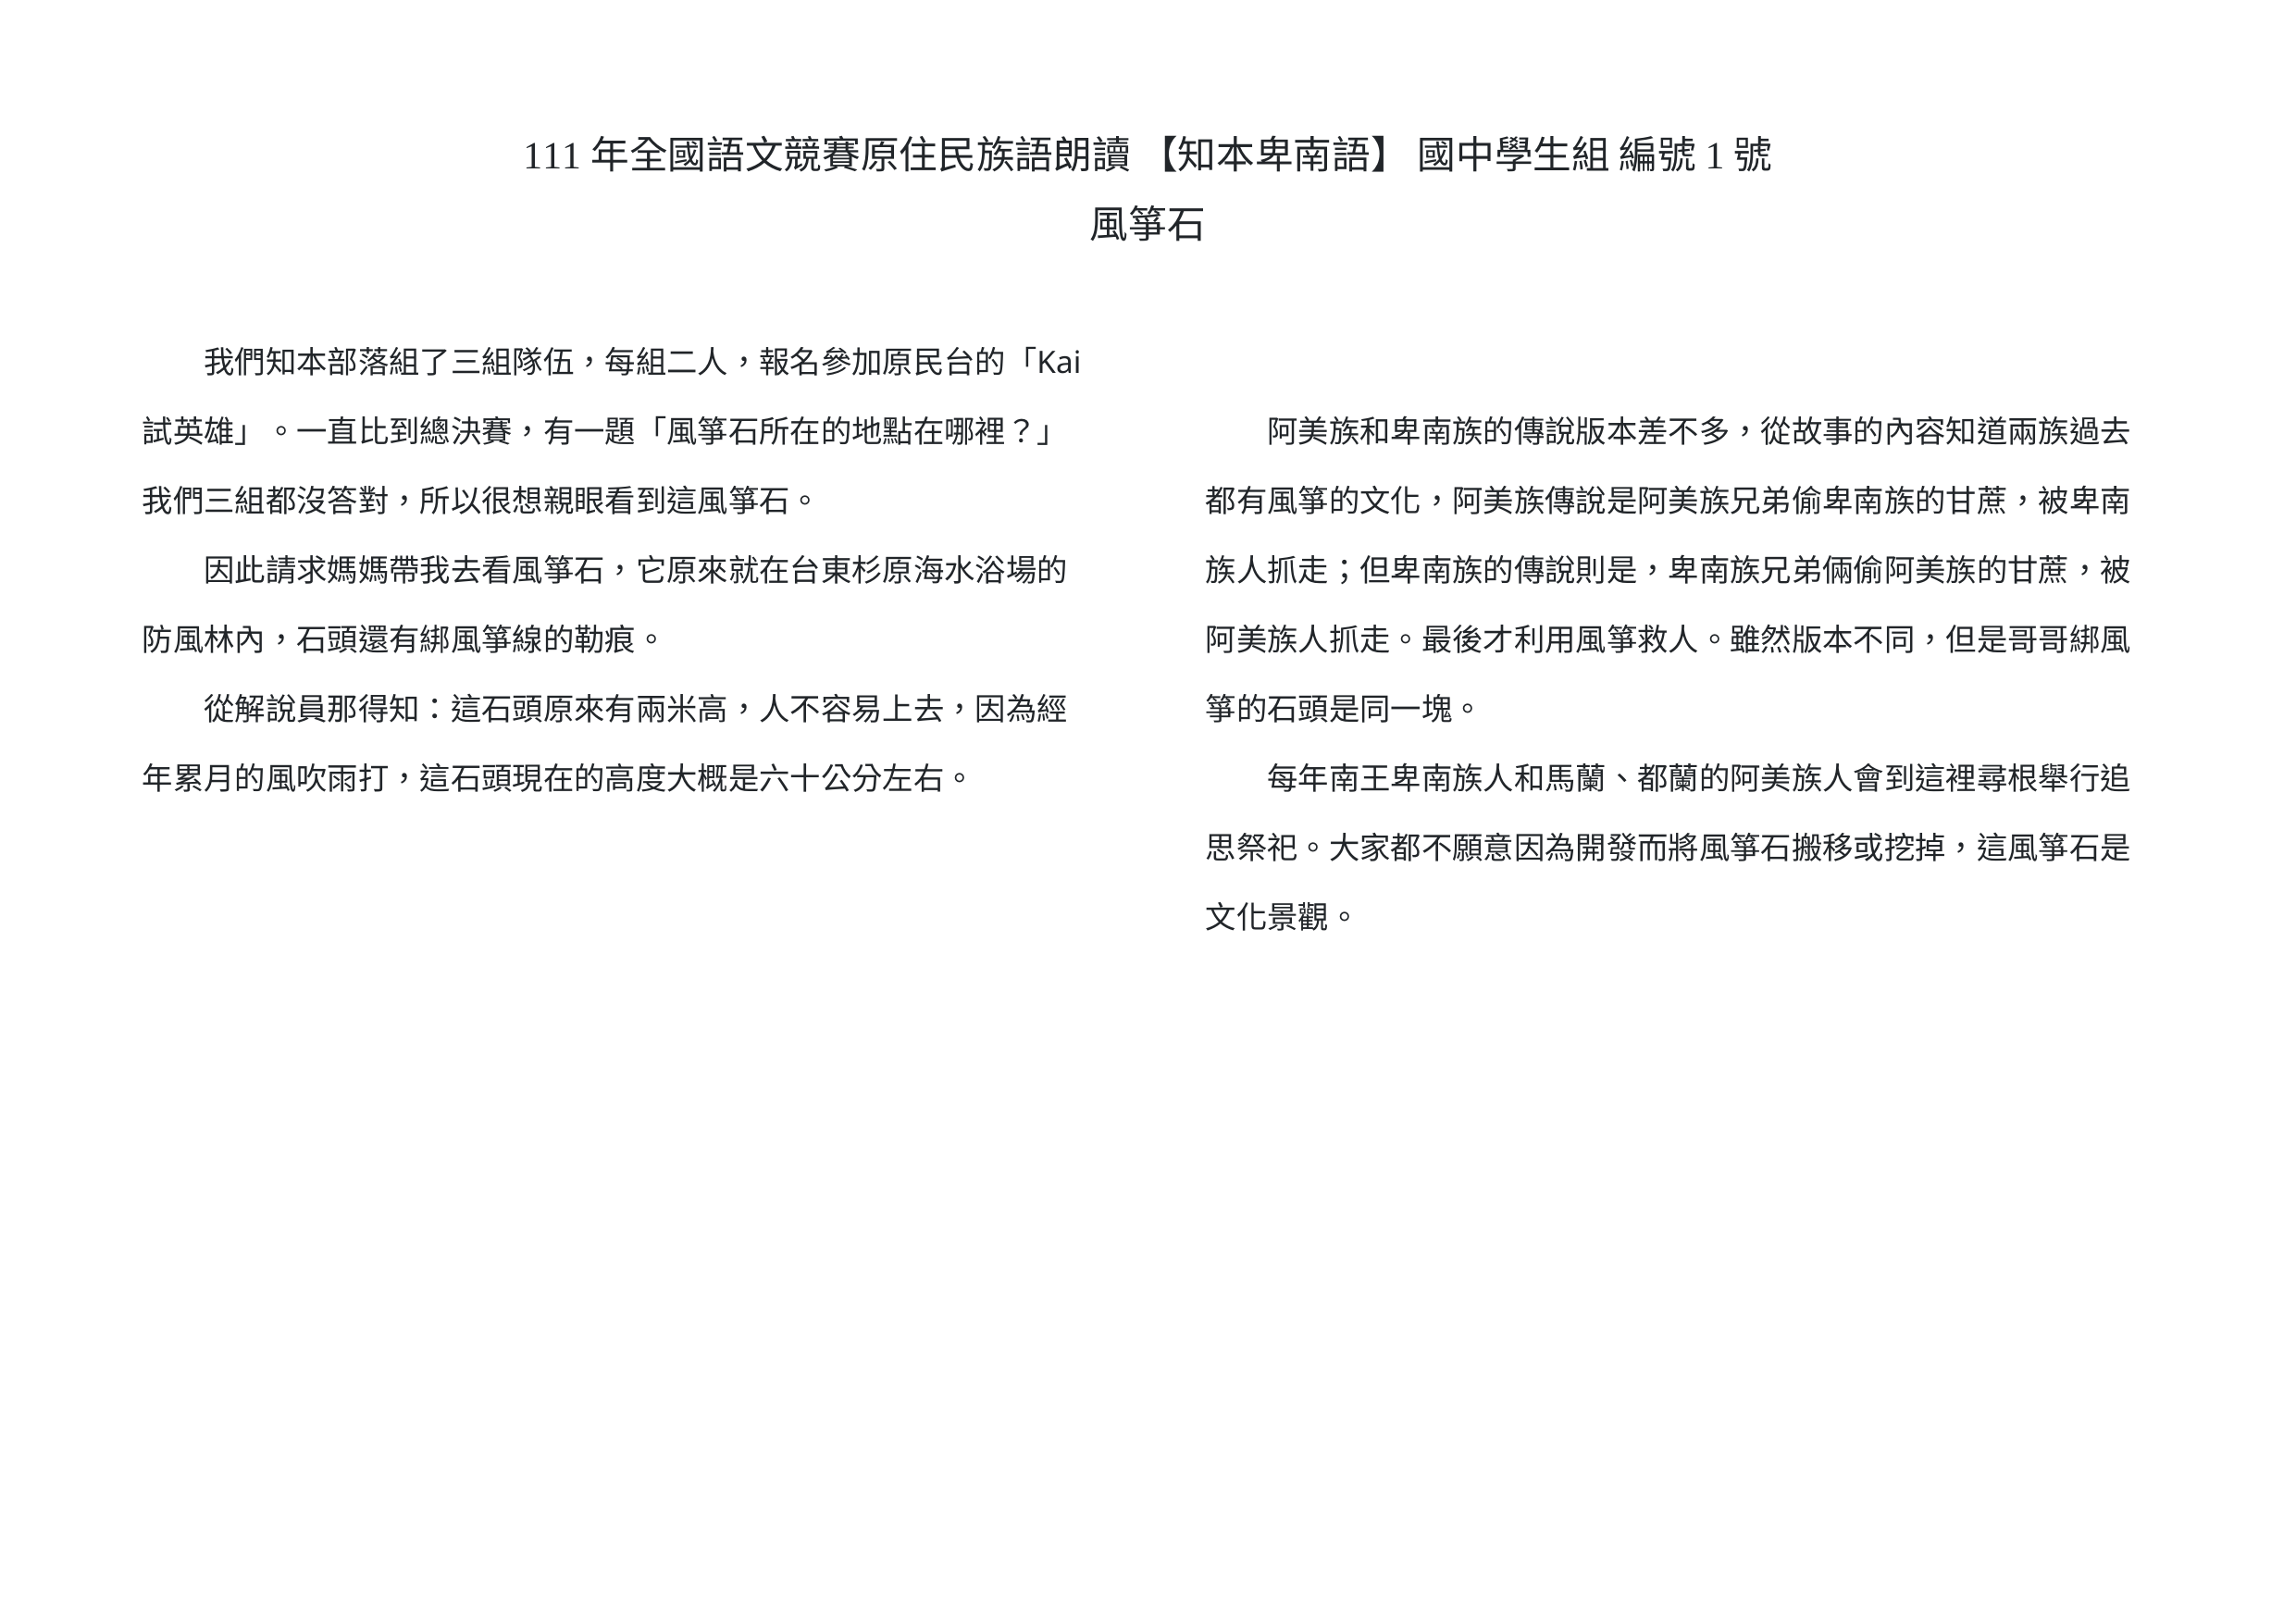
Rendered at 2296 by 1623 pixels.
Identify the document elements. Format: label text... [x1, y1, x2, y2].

text 風箏石 [142, 187, 2153, 256]
text 我們知本部落組了三組隊伍，每組二人，報名參加原民台的「Kai試英雄」。一直比到總決賽，有一題「風箏石所在的地點在哪裡？」我們三組都沒答對，所以很想親眼看到這風箏石。 [142, 326, 1090, 534]
text 阿美族和卑南族的傳說版本差不多，從故事的內容知道兩族過去都有風箏的文化，阿美族傳說是阿美族兄弟偷卑南族的甘蔗，被卑南族人抓走；但卑南族的傳說則是，卑南族兄弟倆偷阿美族的甘蔗，被阿美族人抓走。最後才利用風箏救人。雖然版本不同，但是哥哥綁風箏的石頭是同一塊。 [1206, 395, 2153, 742]
text 從解說員那得知：這石頭原來有兩米高，人不容易上去，因為經年累月的風吹雨打，這石頭現在的高度大概是六十公分左右。 [142, 673, 1090, 812]
text 111 年全國語文競賽原住民族語朗讀 【知本卑南語】 國中學生組 編號 1 號 [142, 118, 2153, 187]
text 因此請求媽媽帶我去看風箏石，它原來就在台東杉原海水浴場的防風林內，石頭還有綁風箏線的勒痕。 [142, 534, 1090, 673]
text 每年南王卑南族人和馬蘭、都蘭的阿美族人會到這裡尋根舉行追思祭祀。大家都不願意因為開發而將風箏石搬移或挖掉，這風箏石是文化景觀。 [1206, 742, 2153, 950]
